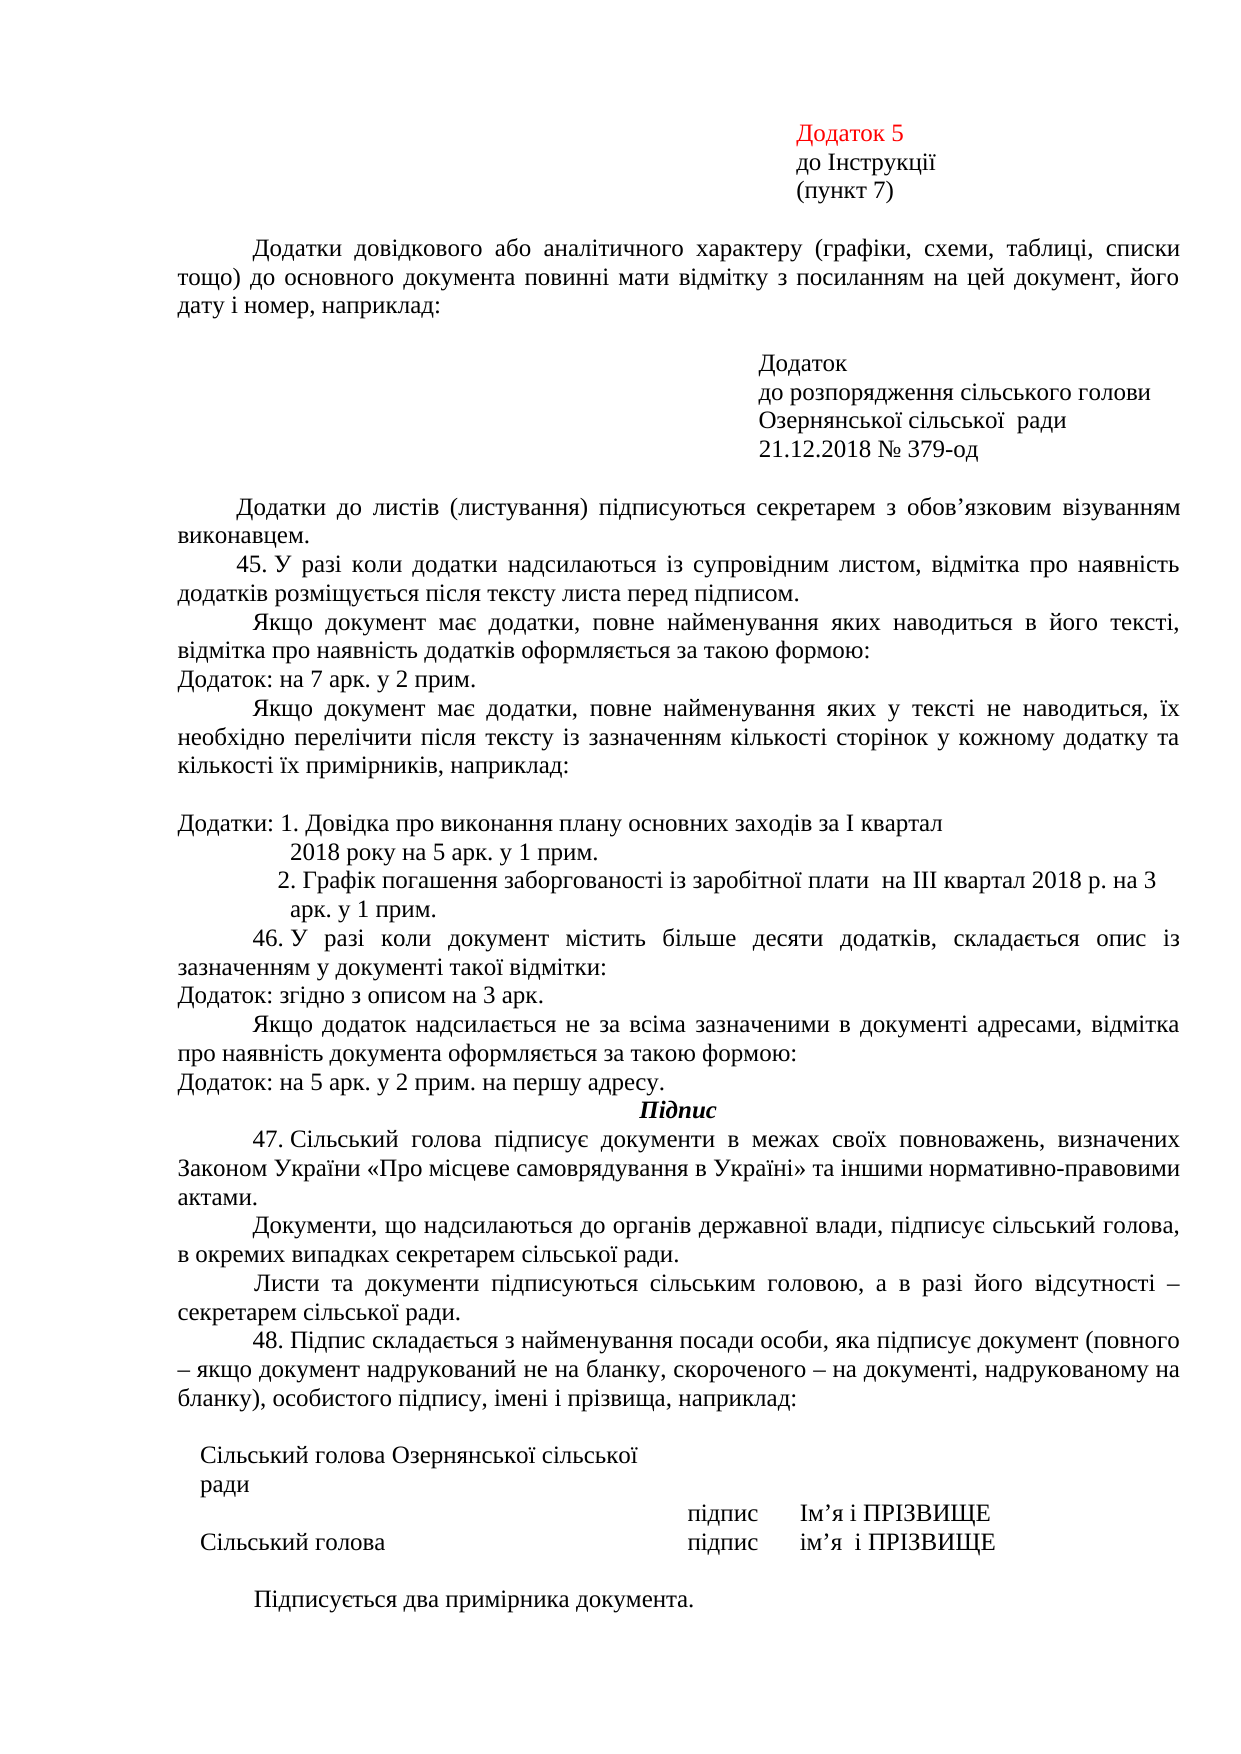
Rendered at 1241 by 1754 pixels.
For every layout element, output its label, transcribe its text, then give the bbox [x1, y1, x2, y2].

table_header Сільський голова Озернянської сільської ради [189, 1441, 657, 1527]
text Листи та документи підписуються сільським головою, а в разі його відсутності – секретарем сільської ради. [177, 1268, 1181, 1326]
table_cell підпис [657, 1527, 788, 1556]
text Додатки до листів (листування) підписуються секретарем з обов’язковим візуванням виконавцем. [177, 492, 1181, 549]
text Документи, що надсилаються до органів державної влади, підписує сільський голова, в окремих випадках секретарем сільської ради. [177, 1211, 1181, 1268]
text 48. Підпис складається з найменування посади особи, яка підписує документ (повного – якщо документ надрукований не на бланку, скороченого – на документі, надрукованому на бланку), особистого підпису, імені і прізвища, наприклад: [177, 1326, 1181, 1412]
table_header підпис [657, 1441, 788, 1527]
text Підпис [177, 1096, 1181, 1124]
text Якщо документ має додатки, повне найменування яких у тексті не наводиться, їх необхідно перелічити після тексту із зазначенням кількості сторінок у кожному додатку та кількості їх примірників, наприклад: [177, 693, 1181, 779]
text Додатки довідкового або аналітичного характеру (графіки, схеми, таблиці, списки тощо) до основного документа повинні мати відмітку з посиланням на цей документ, його дату і номер, наприклад: [177, 233, 1181, 319]
text Підписується два примірника документа. [178, 1584, 1181, 1613]
text 45. У разі коли додатки надсилаються із супровідним листом, відмітка про наявність додатків розміщується після тексту листа перед підписом. [177, 549, 1181, 607]
text Додаток: згідно з описом на 3 арк. [177, 981, 1181, 1009]
table_header Ім’я і ПРІЗВИЩЕ [788, 1441, 1148, 1527]
text Якщо документ має додатки, повне найменування яких наводиться в його тексті, відмітка про наявність додатків оформляється за такою формою: [177, 607, 1181, 664]
text Додатки: 1. Довідка про виконання плану основних заходів за I квартал 2018 року на 5 арк. у 1 прим. [177, 808, 1181, 866]
text Озернянської сільської ради [758, 406, 1181, 434]
text (пункт 7) [796, 176, 1181, 204]
text 46. У разі коли документ містить більше десяти додатків, складається опис із зазначенням у документі такої відмітки: [177, 923, 1181, 981]
text Додаток до розпорядження сільського голови [758, 348, 1181, 406]
text 47. Сільський голова підписує документи в межах своїх повноважень, визначених Законом України «Про місцеве самоврядування в Україні» та іншими нормативно-правовими актами. [177, 1124, 1181, 1211]
text Додаток: на 5 арк. у 2 прим. на першу адресу. [177, 1067, 1181, 1096]
text Якщо додаток надсилається не за всіма зазначеними в документі адресами, відмітка про наявність документа оформляється за такою формою: [177, 1009, 1181, 1067]
table_cell Сільський голова [189, 1527, 657, 1556]
text Додаток 5 до Інструкції [796, 118, 1181, 176]
table_cell ім’я і ПРІЗВИЩЕ [788, 1527, 1148, 1556]
text 2. Графік погашення заборгованості із заробітної плати на ІІІ квартал 2018 р. на 3 арк. у 1 прим. [177, 866, 1181, 923]
text 21.12.2018 № 379-од [758, 434, 1181, 463]
text Додаток: на 7 арк. у 2 прим. [177, 664, 1181, 693]
